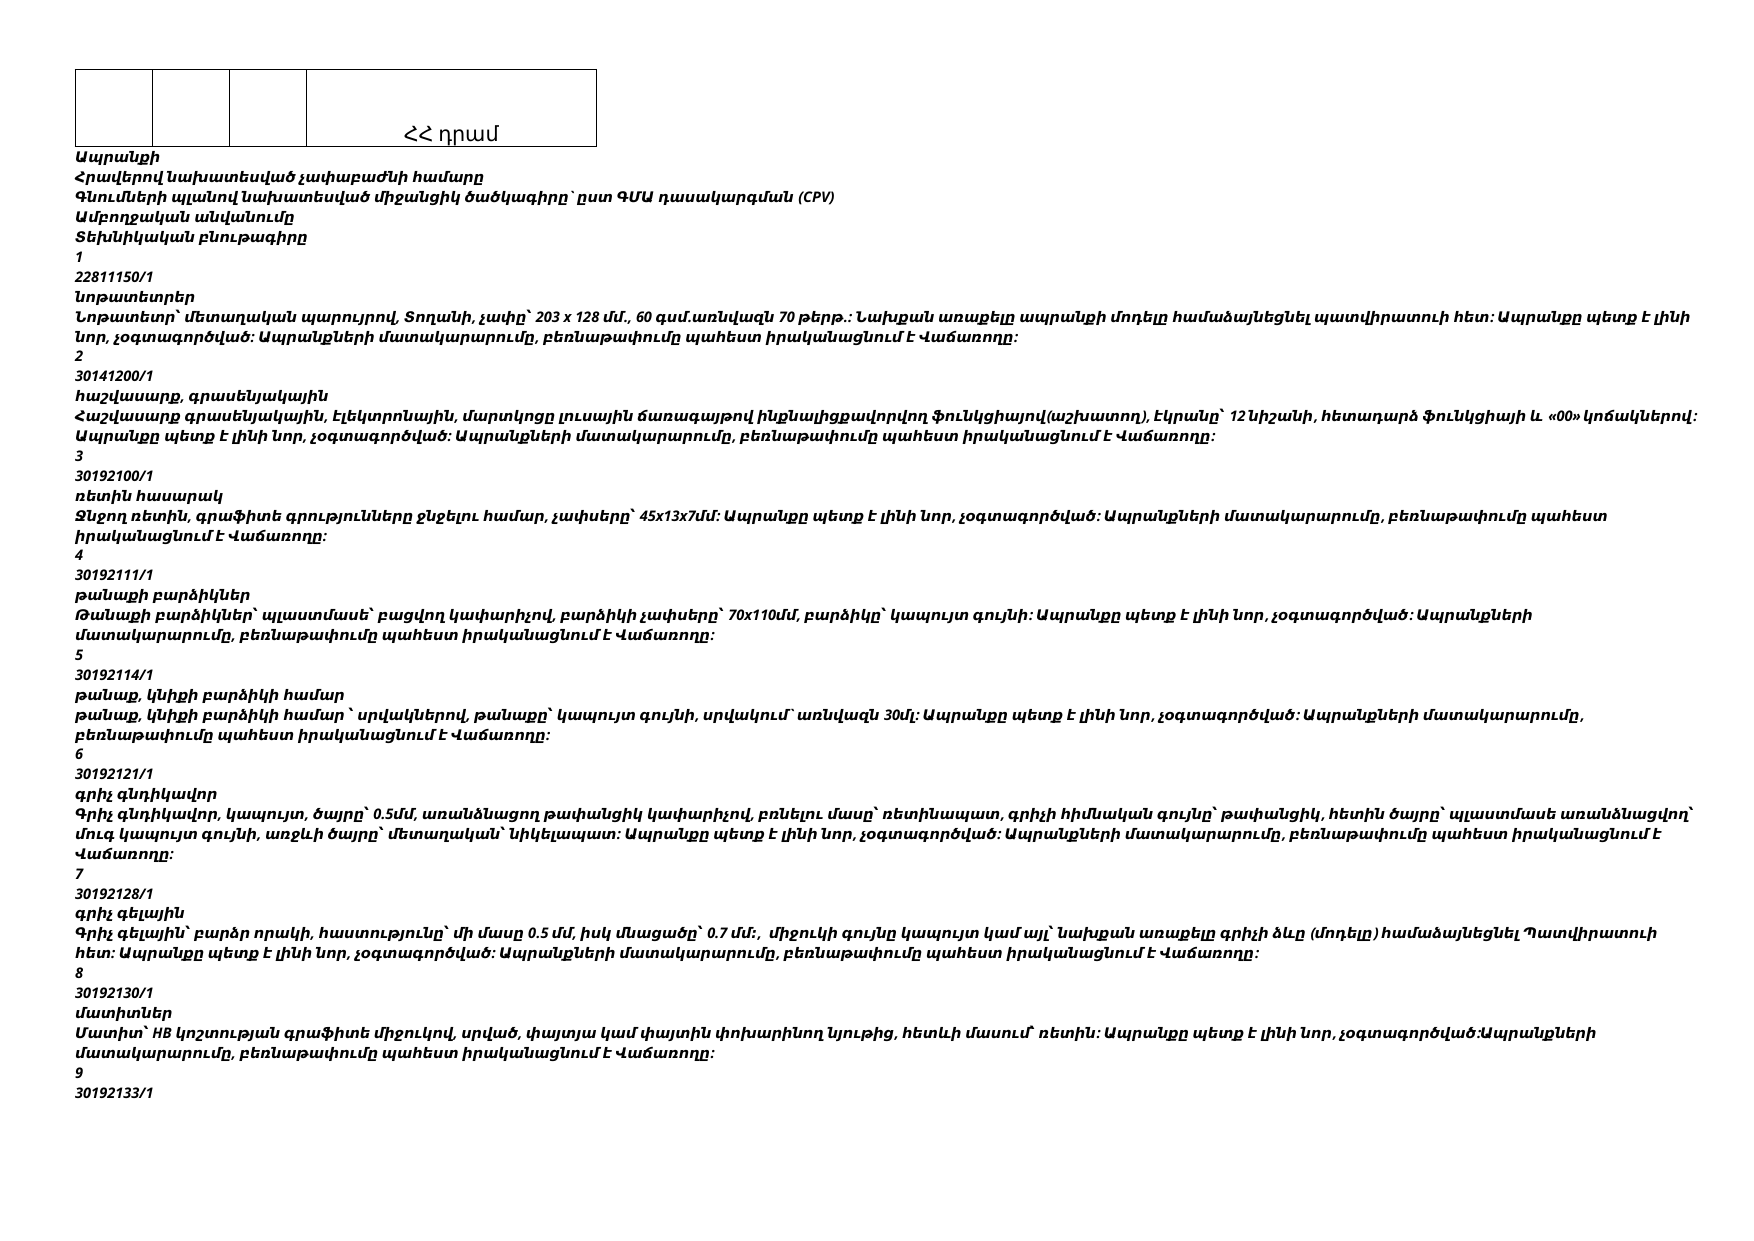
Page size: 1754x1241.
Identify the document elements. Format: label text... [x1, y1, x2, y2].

text ՀՀ դրամ [317, 70, 585, 146]
